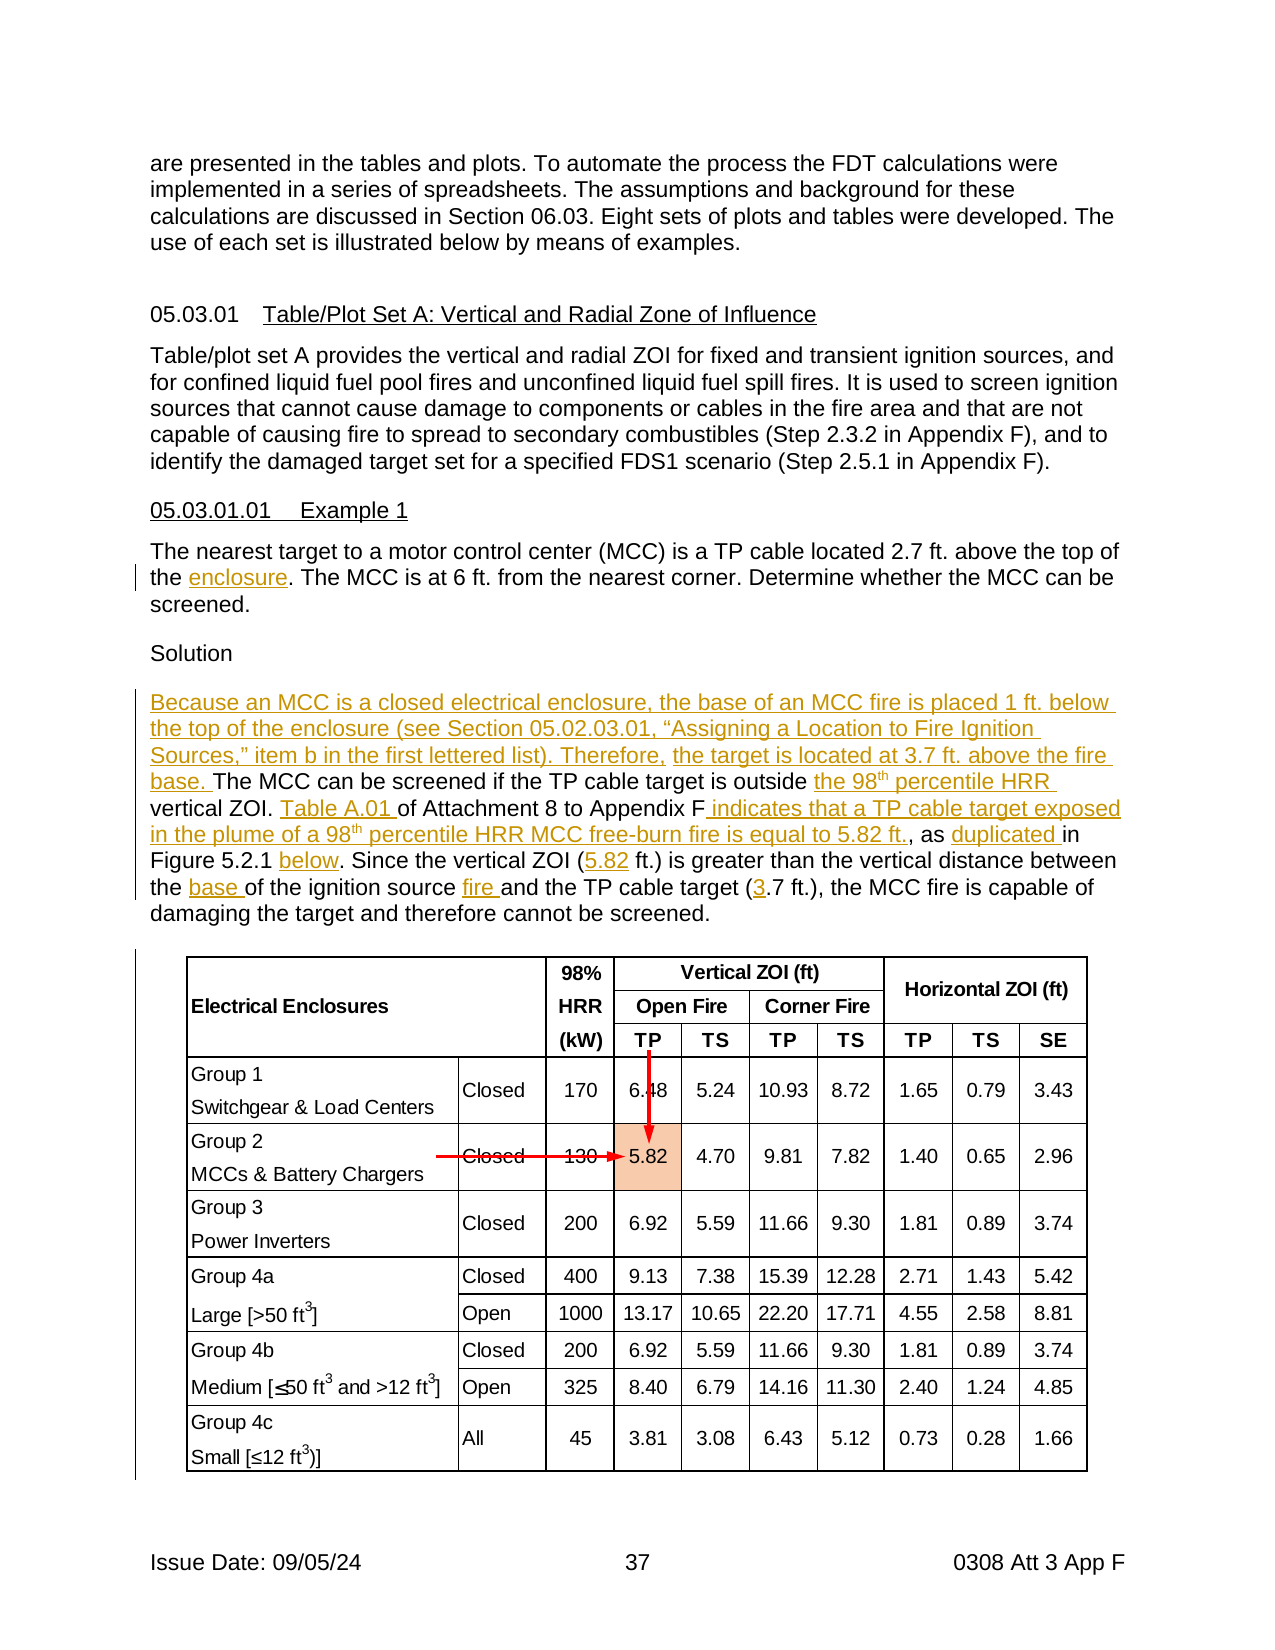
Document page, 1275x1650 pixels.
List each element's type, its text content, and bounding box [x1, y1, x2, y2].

subtitle 05.03.01.01 Example 1 [150, 497, 1125, 523]
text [150, 150, 1125, 255]
text The MCC can be screened if the TP cable target is outside vertical ZOI. of Attachment 8 to Appendix F, as in Figure 5.2.1 . Since the vertical ZOI ( ft.) is greater than the vertical distance between the of the ignition source and the TP cable target (.7 ft.), the MCC fire is capable of damaging the target and therefore cannot be screened. [150, 689, 1125, 926]
text Solution [150, 640, 1125, 666]
subtitle 05.03.01 Table/Plot Set A: Vertical and Radial Zone of Influence [150, 301, 1125, 328]
text Table/plot set A provides the vertical and radial ZOI for fixed and transient ignition sources, and for confined liquid fuel pool fires and unconfined liquid fuel spill fires. It is used to screen ignition sources that cannot cause damage to components or cables in the fire area and that are not capable of causing fire to spread to secondary combustibles (Step 2.3.2 in Appendix F), and to identify the damaged target set for a specified FDS1 scenario (Step 2.5.1 in Appendix F). [150, 342, 1125, 474]
text The nearest target to a motor control center (MCC) is a TP cable located 2.7 ft. above the top of the . The MCC is at 6 ft. from the nearest corner. Determine whether the MCC can be screened. [150, 538, 1125, 617]
